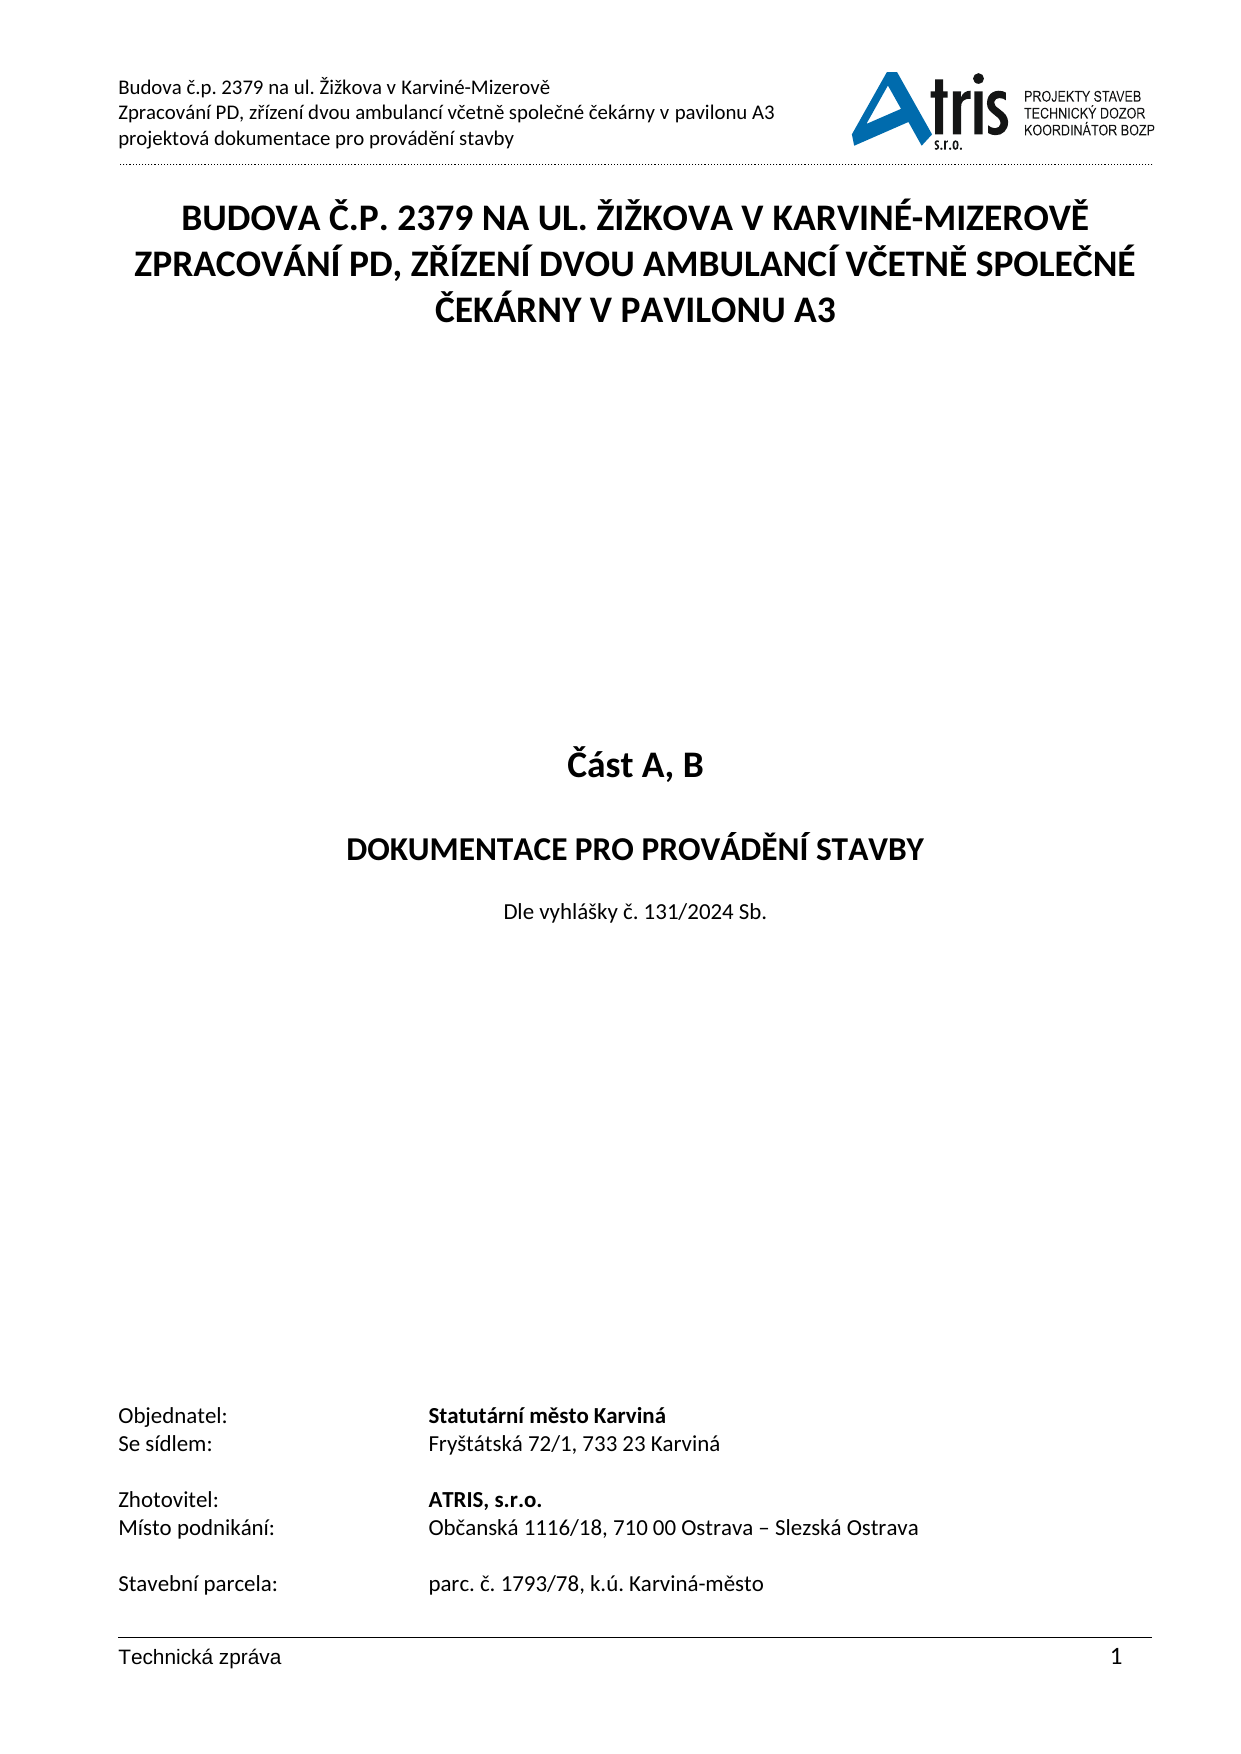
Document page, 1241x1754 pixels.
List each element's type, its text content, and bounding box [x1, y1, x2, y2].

text Část A, B [118, 741, 1152, 787]
text Stavební parcela: parc. č. 1793/78, k.ú. Karviná-město [118, 1569, 1152, 1597]
text Zhotovitel: ATRIS, s.r.o. [118, 1485, 1152, 1513]
text BUDOVA Č.P. 2379 NA UL. ŽIŽKOVA V KARVINÉ-MIZEROVĚ [118, 194, 1152, 240]
text Místo podnikání: Občanská 1116/18, 710 00 Ostrava – Slezská Ostrava [118, 1513, 1152, 1541]
text Dle vyhlášky č. 131/2024 Sb. [118, 897, 1152, 925]
text ZPRACOVÁNÍ PD, ZŘÍZENÍ DVOU AMBULANCÍ VČETNĚ SPOLEČNÉ ČEKÁRNY V PAVILONU A3 [118, 240, 1152, 332]
text Objednatel: Statutární město Karviná [118, 1401, 1152, 1429]
text Se sídlem: Fryštátská 72/1, 733 23 Karviná [118, 1429, 1152, 1457]
text DOKUMENTACE PRO PROVÁDĚNÍ STAVBY [118, 828, 1152, 869]
